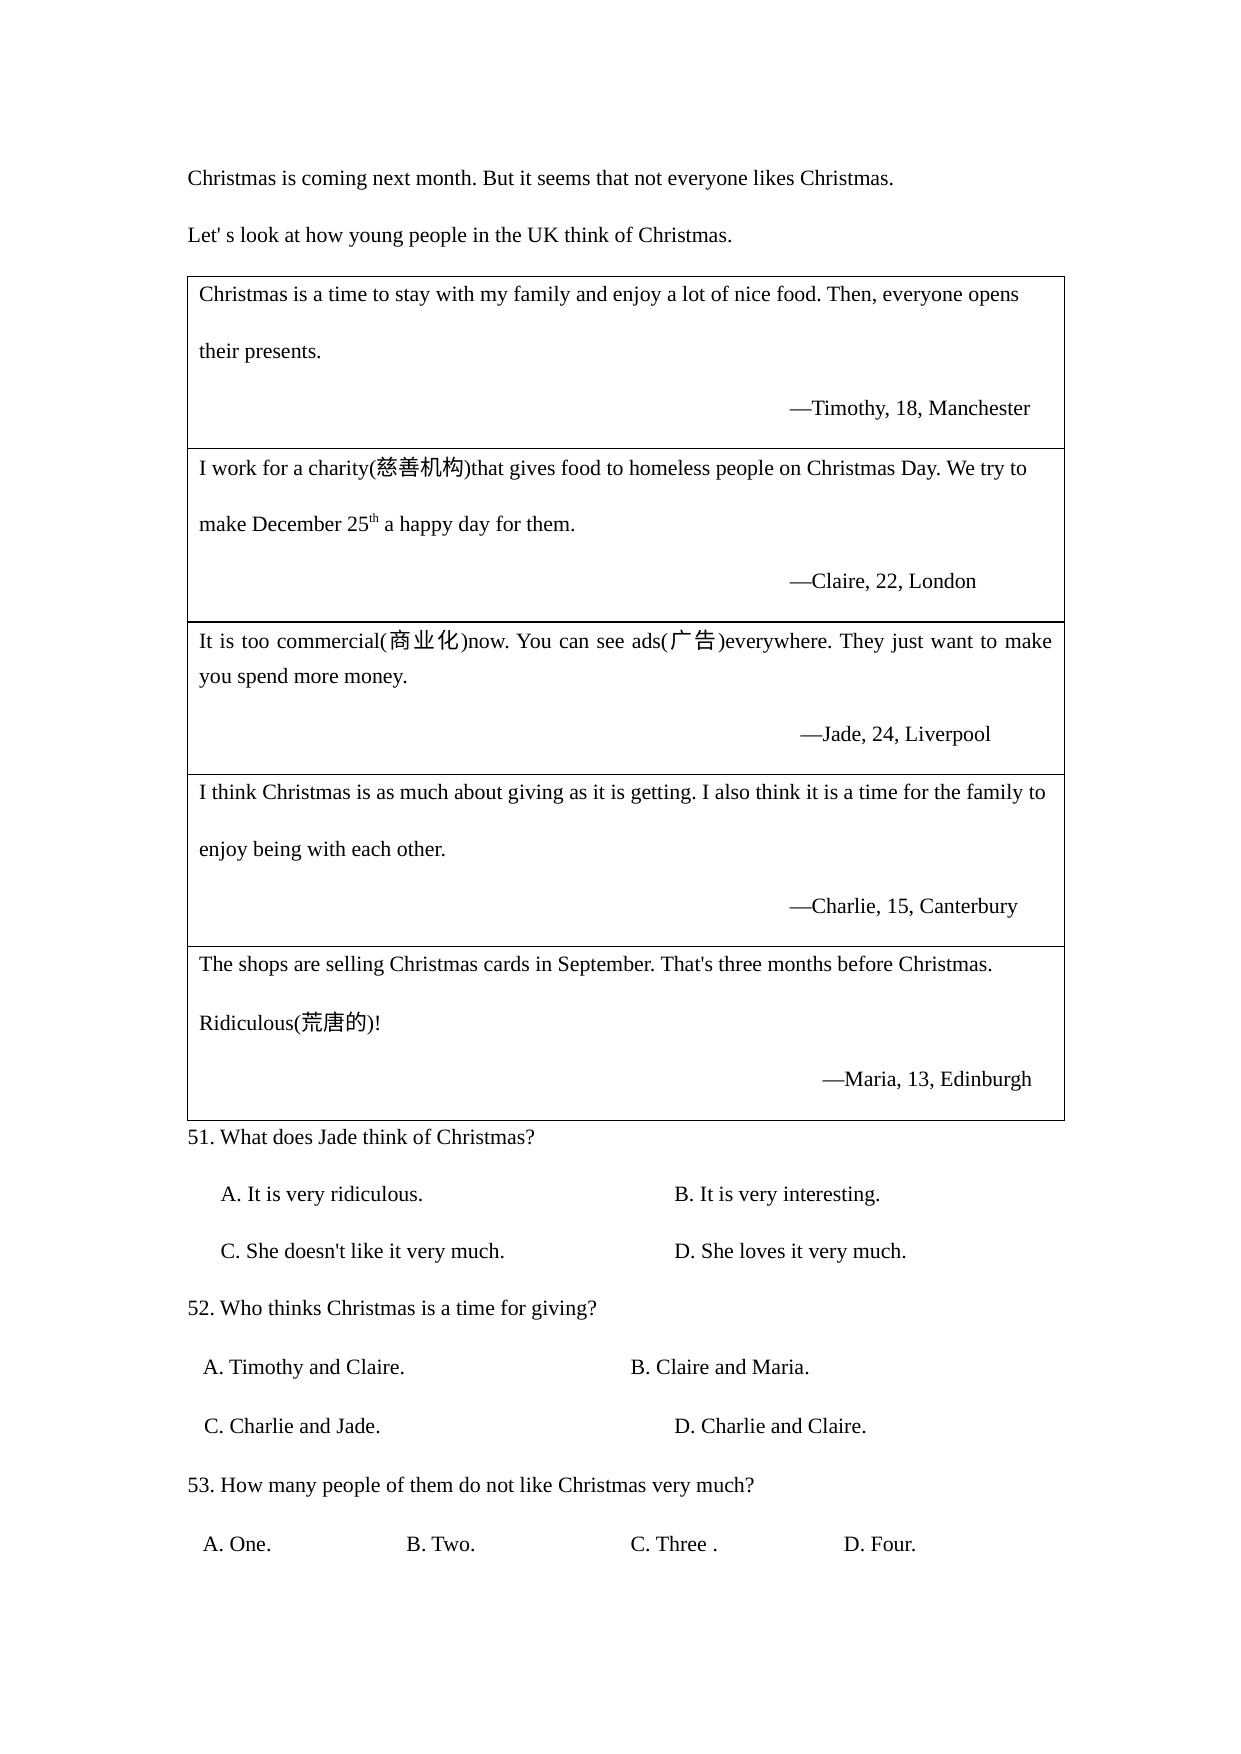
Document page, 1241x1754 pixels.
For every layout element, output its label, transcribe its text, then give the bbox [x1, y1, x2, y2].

text Christmas is coming next month. But it seems that not everyone likes Christmas. [187, 162, 1053, 194]
text Let' s look at how young people in the UK think of Christmas. [187, 219, 1053, 251]
text C. She doesn't like it very much. D. She loves it very much. [187, 1235, 1053, 1267]
table_cell I work for a charity(慈善机构)that gives food to homeless people on Christmas Day. We try to make December 25th a happy day for them. ―Claire, 22, London [188, 449, 1064, 621]
text C. Charlie and Jade. D. Charlie and Claire. [187, 1409, 1053, 1442]
table_header Christmas is a time to stay with my family and enjoy a lot of nice food. Then, everyone opens their presents. ―Timothy, 18, Manchester [188, 277, 1064, 448]
table_cell I think Christmas is as much about giving as it is getting. I also think it is a time for the family to enjoy being with each other. ―Charlie, 15, Canterbury [188, 775, 1064, 946]
text 53. How many people of them do not like Christmas very much? [187, 1468, 1053, 1501]
text A. Timothy and Claire. B. Claire and Maria. [187, 1351, 1053, 1383]
text A. It is very ridiculous. B. It is very interesting. [187, 1178, 1053, 1210]
text 51. What does Jade think of Christmas? [187, 1121, 1053, 1153]
text 52. Who thinks Christmas is a time for giving? [187, 1292, 1053, 1324]
text A. One. B. Two. C. Three . D. Four. [187, 1527, 1053, 1560]
table_cell It is too commercial(商业化)now. You can see ads(广告)everywhere. They just want to make you spend more money. ―Jade, 24, Liverpool [188, 623, 1064, 774]
table_cell The shops are selling Christmas cards in September. That's three months before Christmas. Ridiculous(荒唐的)! ―Maria, 13, Edinburgh [188, 947, 1064, 1119]
